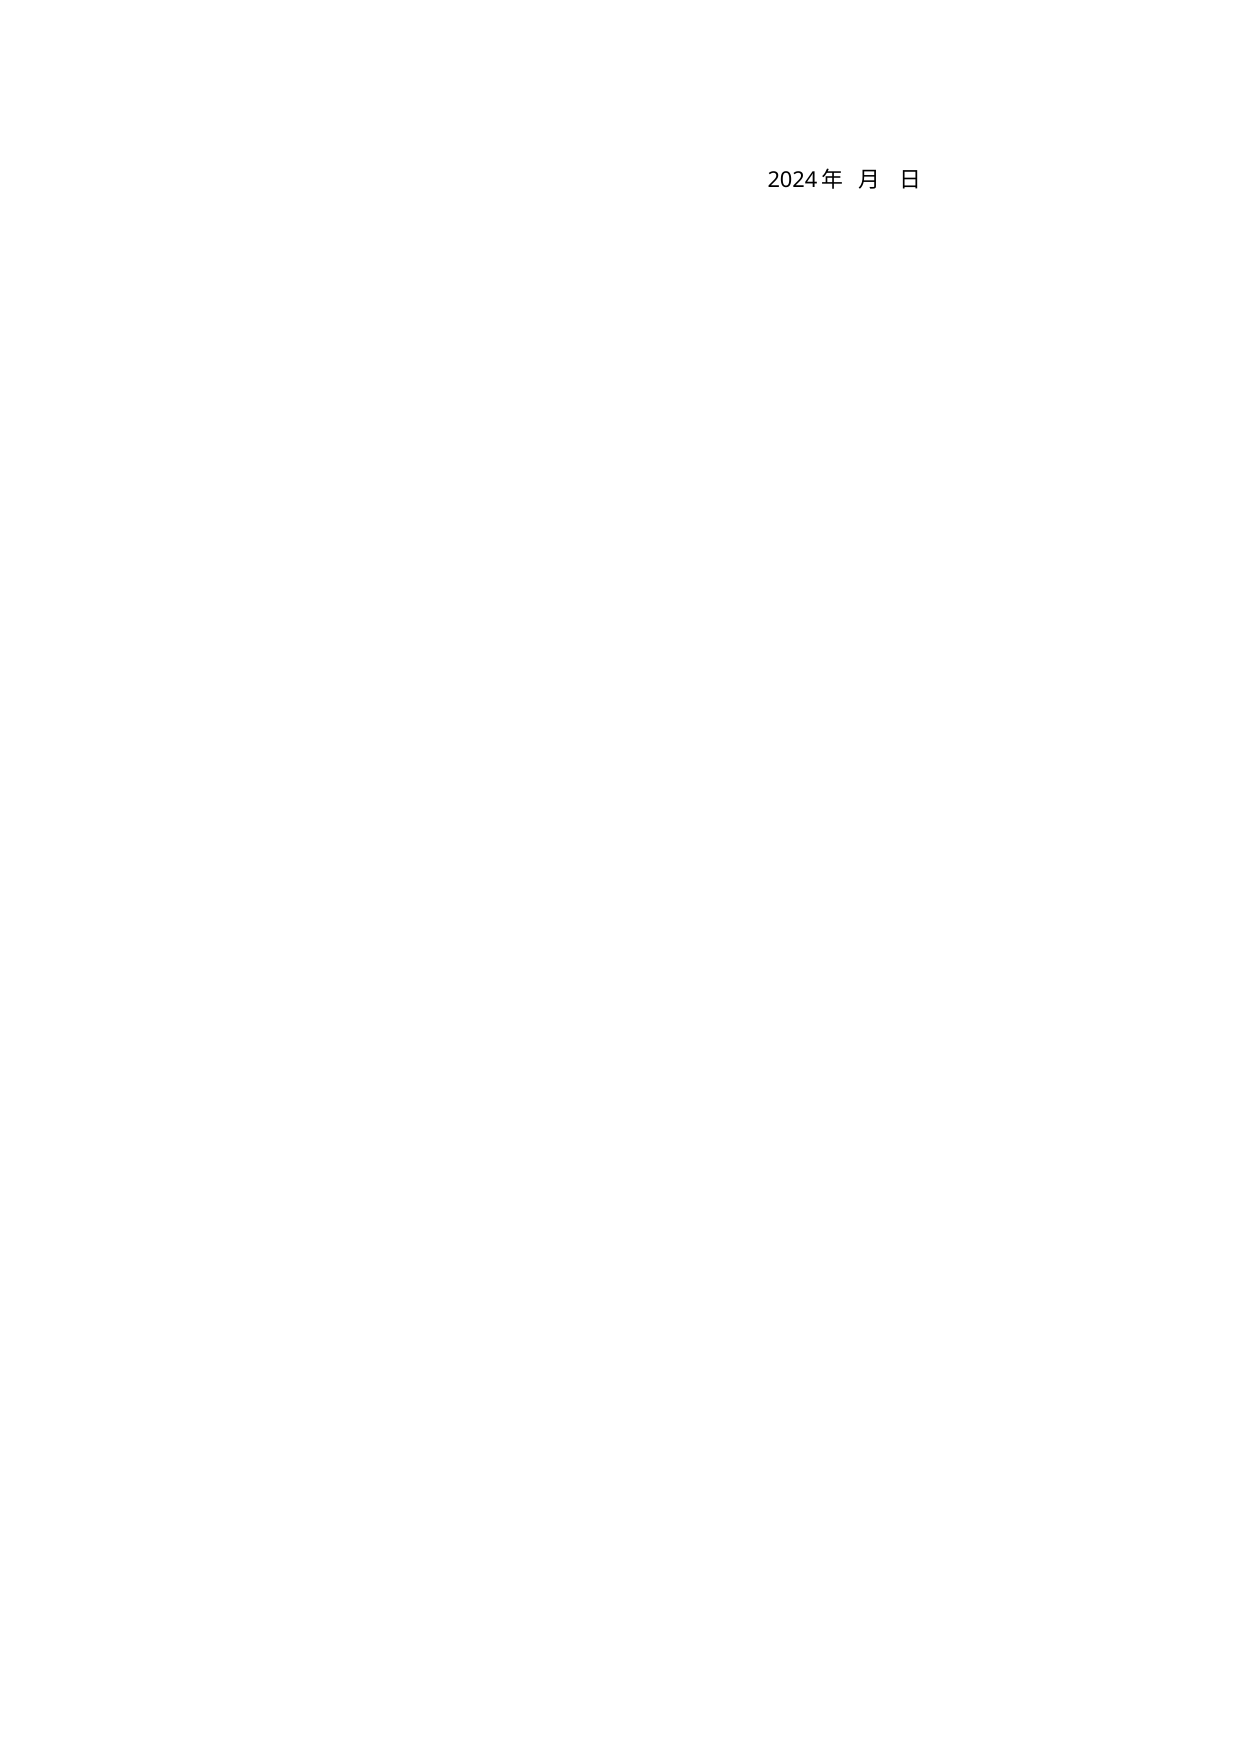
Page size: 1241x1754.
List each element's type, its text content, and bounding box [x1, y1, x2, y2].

text 2024年 月 日 [187, 162, 1053, 194]
